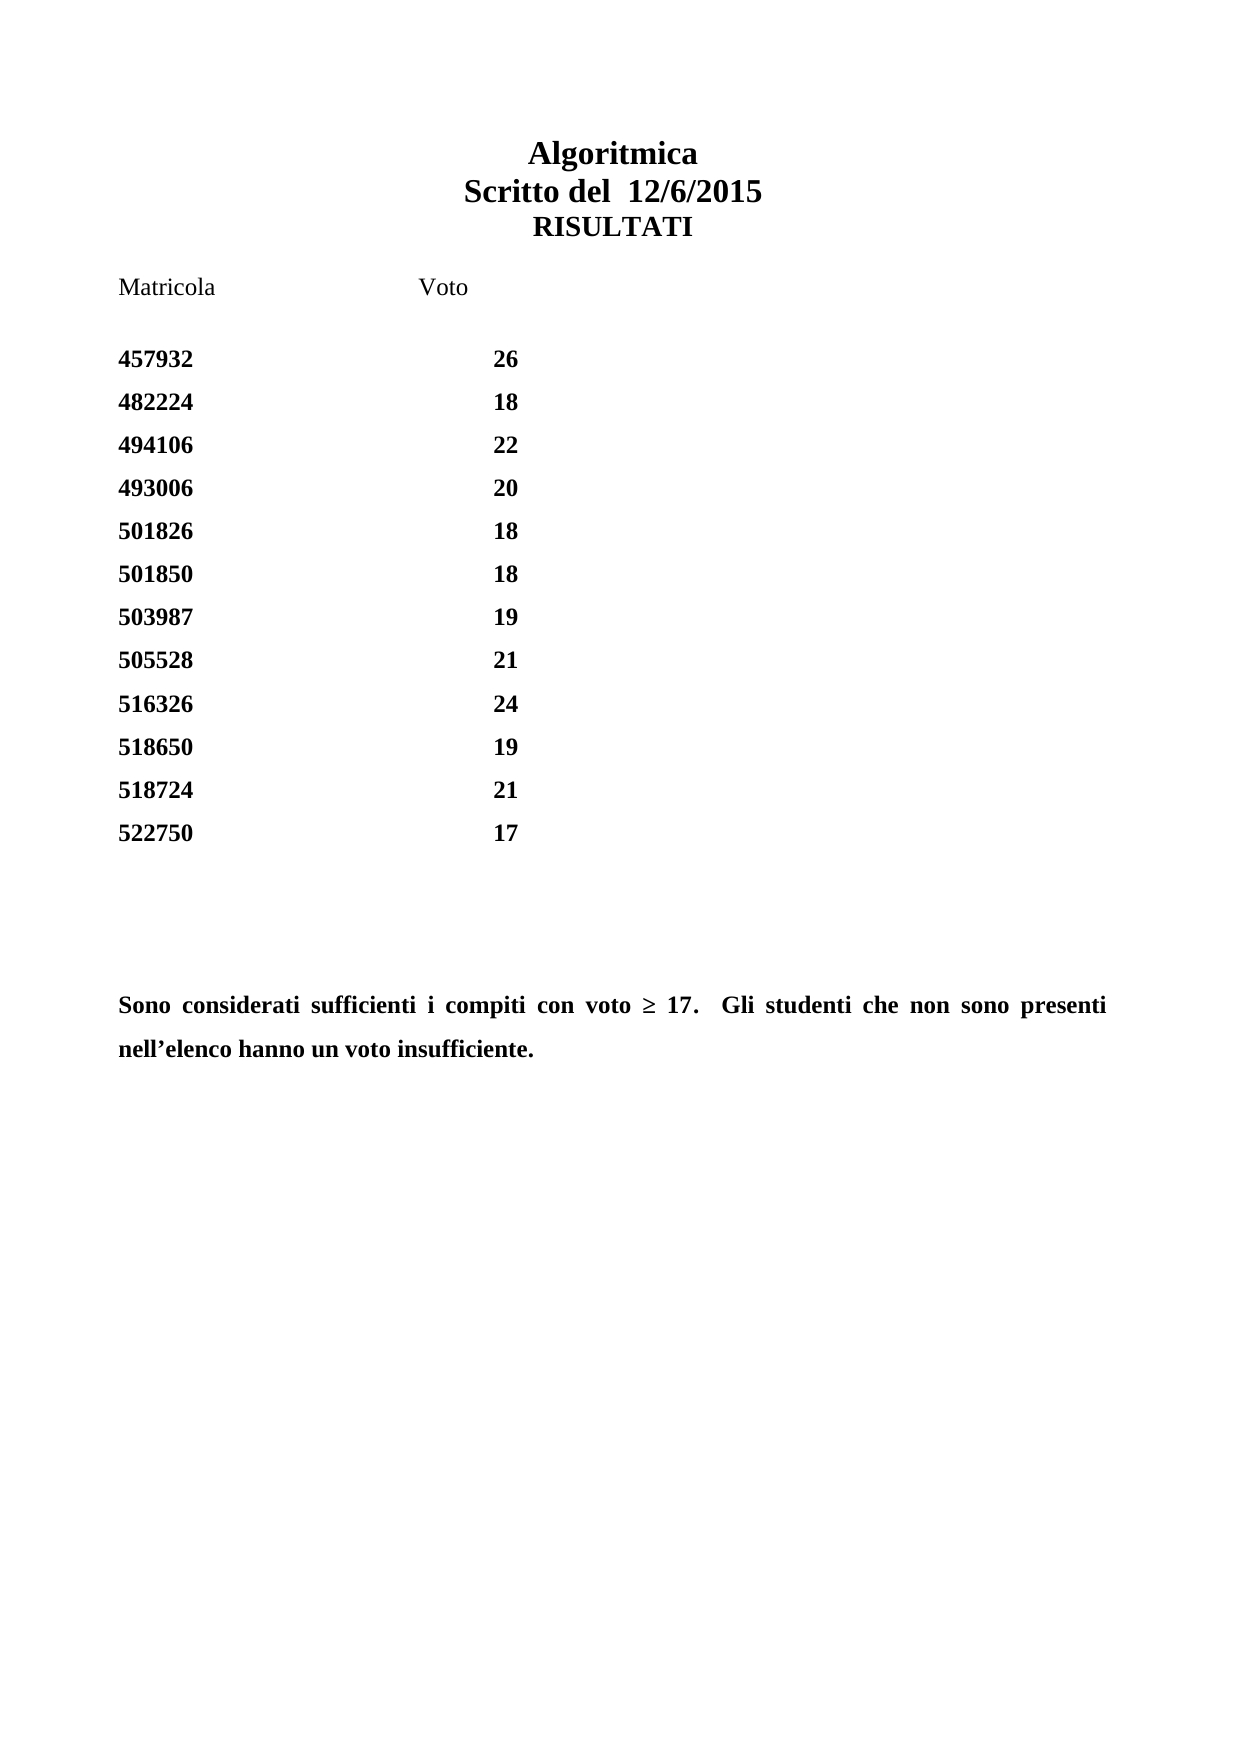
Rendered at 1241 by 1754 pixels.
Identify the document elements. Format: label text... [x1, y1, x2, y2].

text 503987 19 [118, 602, 1108, 631]
text 518650 19 [118, 732, 1108, 761]
text 501850 18 [118, 559, 1108, 588]
title Algoritmica [118, 133, 1108, 171]
text 522750 17 [118, 818, 1108, 847]
text 505528 21 [118, 646, 1108, 674]
text 518724 21 [118, 775, 1108, 804]
text 494106 22 [118, 430, 1108, 459]
text 482224 18 [118, 387, 1108, 416]
text 501826 18 [118, 516, 1108, 545]
text 516326 24 [118, 689, 1108, 717]
title Scritto del 12/6/2015 [118, 171, 1108, 209]
text 493006 20 [118, 473, 1108, 502]
text Sono considerati sufficienti i compiti con voto ≥ 17. Gli studenti che non sono presenti nell’elenco hanno un voto insufficiente. [118, 991, 1108, 1062]
subtitle RISULTATI [118, 209, 1108, 243]
text Matricola Voto [118, 272, 1108, 301]
text 457932 26 [118, 344, 1108, 372]
